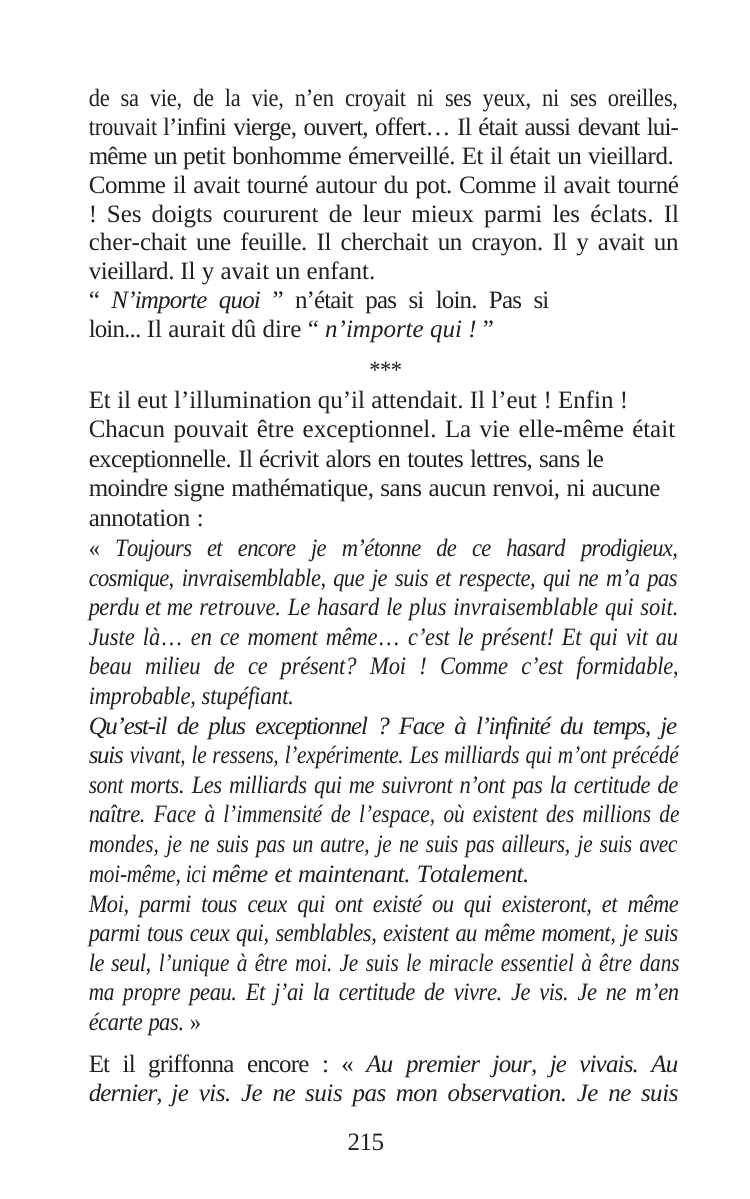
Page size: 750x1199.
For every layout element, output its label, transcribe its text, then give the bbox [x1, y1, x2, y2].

text Moi, parmi tous ceux qui ont existé ou qui existeront, et même parmi tous ceux qui, semblables, existent au même moment, je suis le seul, l’unique à être moi. Je suis le miracle essentiel à être dans ma propre peau. Et j’ai la certitude de vivre. Je vis. Je ne m’en écarte pas. » [88, 889, 679, 1036]
text *** [369, 355, 712, 384]
text Et il eut l’illumination qu’il attendait. Il l’eut ! Enfin ! Chacun pouvait être exceptionnel. La vie elle-même était exceptionnelle. Il écrivit alors en toutes lettres, sans le moindre signe mathématique, sans aucun renvoi, ni aucune annotation : [88, 385, 680, 532]
text Comme il avait tourné autour du pot. Comme il avait tourné ! Ses doigts coururent de leur mieux parmi les éclats. Il cher-chait une feuille. Il cherchait un crayon. Il y avait un vieillard. Il y avait un enfant. [88, 170, 679, 285]
text de sa vie, de la vie, n’en croyait ni ses yeux, ni ses oreilles, trouvait l’infini vierge, ouvert, offert… Il était aussi devant lui-même un petit bonhomme émerveillé. Et il était un vieillard. [88, 83, 679, 169]
text « Toujours et encore je m’étonne de ce hasard prodigieux, cosmique, invraisemblable, que je suis et respecte, qui ne m’a pas perdu et me retrouve. Le hasard le plus invraisemblable qui soit. Juste là… en ce moment même… c’est le présent! Et qui vit au beau milieu de ce présent? Moi ! Comme c’est formidable, improbable, stupéfiant. [88, 533, 679, 710]
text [88, 1049, 679, 1107]
text “ N’importe quoi ” n’était pas si loin. Pas si loin... Il aurait dû dire “ n’importe qui ! ” [88, 286, 551, 343]
text Qu’est-il de plus exceptionnel ? Face à l’infinité du temps, je suis vivant, le ressens, l’expérimente. Les milliards qui m’ont précédé sont morts. Les milliards qui me suivront n’ont pas la certitude de naître. Face à l’immensité de l’espace, où existent des millions de mondes, je ne suis pas un autre, je ne suis pas ailleurs, je suis avec moi-même, ici même et maintenant. Totalement. [88, 711, 679, 887]
